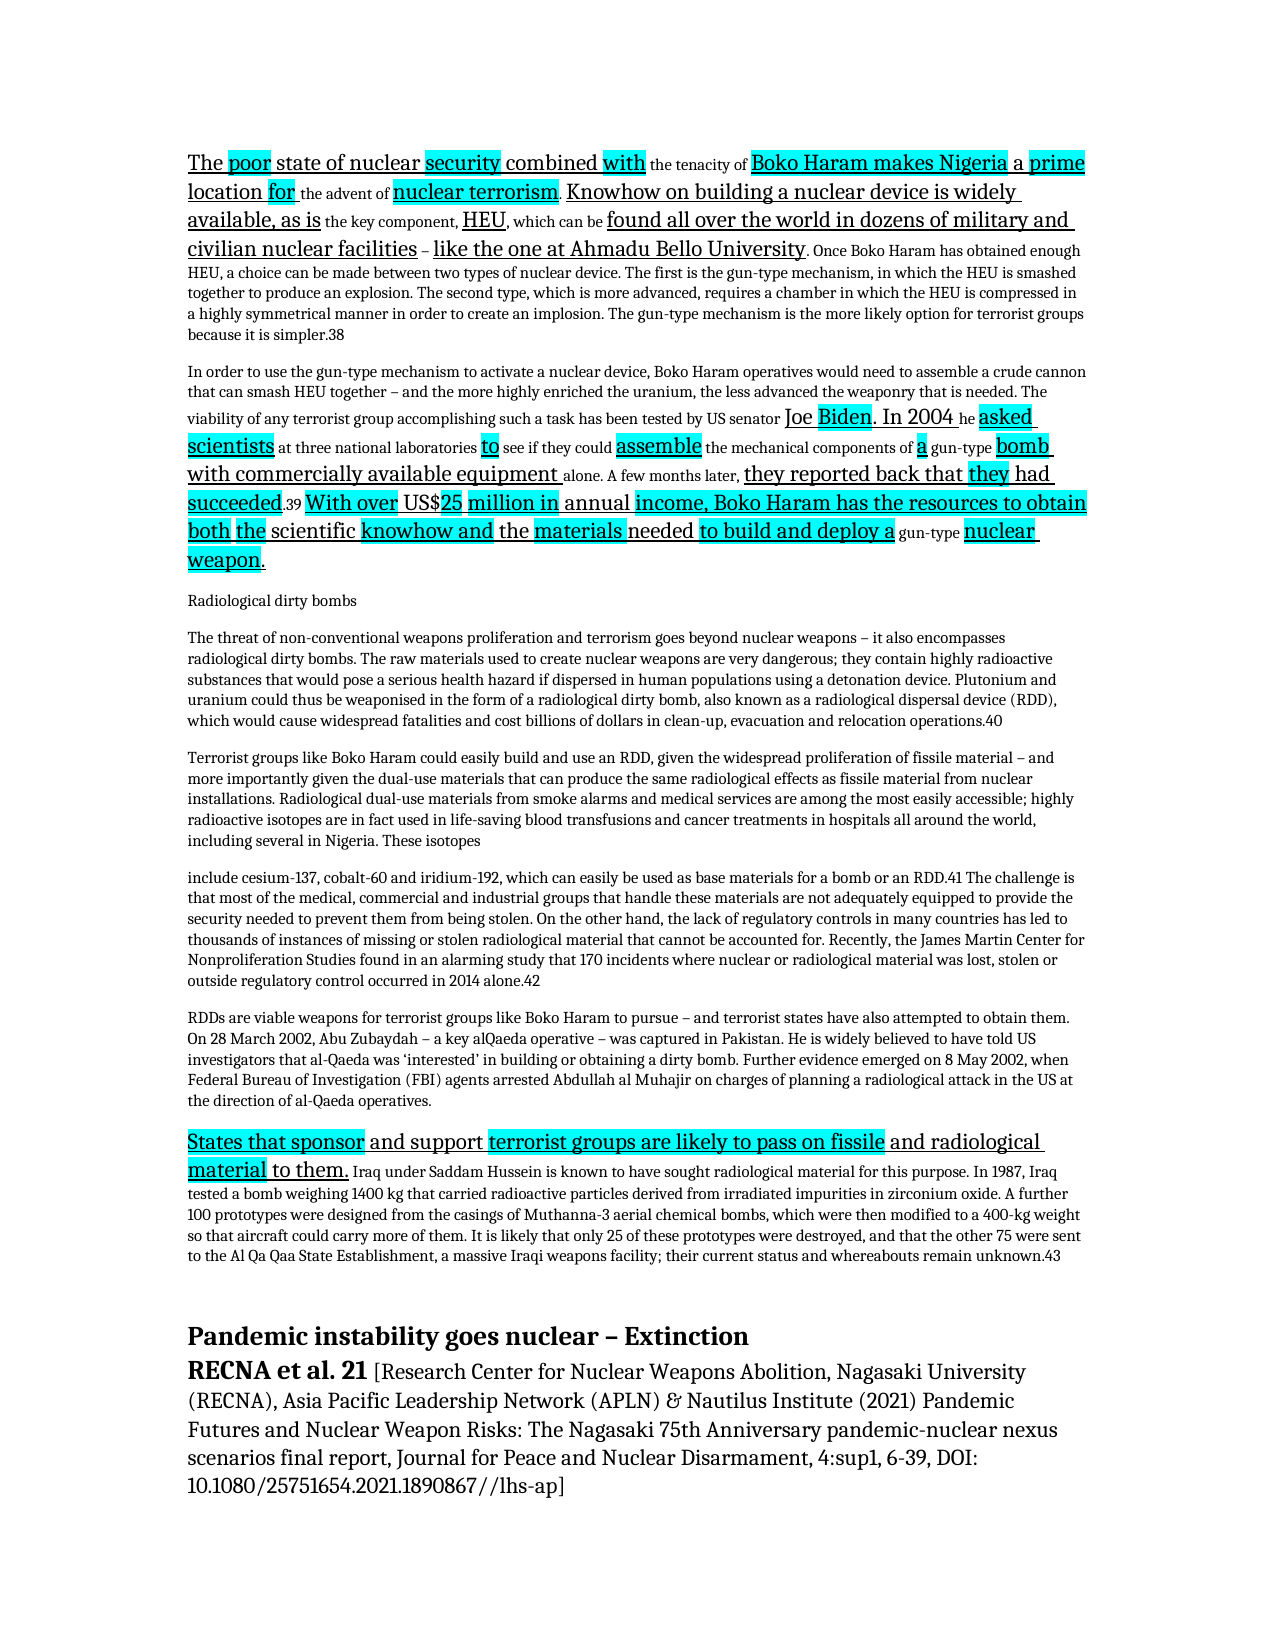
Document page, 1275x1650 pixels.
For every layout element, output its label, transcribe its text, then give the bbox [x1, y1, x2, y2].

text Terrorist groups like Boko Haram could easily build and use an RDD, given the widespread proliferation of fissile material – and more importantly given the dual-use materials that can produce the same radiological effects as fissile material from nuclear installations. Radiological dual-use materials from smoke alarms and medical services are among the most easily accessible; highly radioactive isotopes are in fact used in life-saving blood transfusions and cancer treatments in hospitals all around the world, including several in Nigeria. These isotopes [187, 748, 1087, 850]
text RECNA et al. 21 [Research Center for Nuclear Weapons Abolition, Nagasaki University (RECNA), Asia Pacific Leadership Network (APLN) & Nautilus Institute (2021) Pandemic Futures and Nuclear Weapon Risks: The Nagasaki 75th Anniversary pandemic-nuclear nexus scenarios final report, Journal for Peace and Nuclear Disarmament, 4:sup1, 6-39, DOI: 10.1080/25751654.2021.1890867//lhs-ap] [187, 1355, 1087, 1500]
text Radiological dirty bombs [187, 591, 1087, 611]
text The threat of non-conventional weapons proliferation and terrorism goes beyond nuclear weapons – it also encompasses radiological dirty bombs. The raw materials used to create nuclear weapons are very dangerous; they contain highly radioactive substances that would pose a serious health hazard if dispersed in human populations using a detonation device. Plutonium and uranium could thus be weaponised in the form of a radiological dirty bomb, also known as a radiological dispersal device (RDD), which would cause widespread fatalities and cost billions of dollars in clean-up, evacuation and relocation operations.40 [187, 629, 1087, 730]
text RDDs are viable weapons for terrorist groups like Boko Haram to pursue – and terrorist states have also attempted to obtain them. On 28 March 2002, Abu Zubaydah – a key alQaeda operative – was captured in Pakistan. He is widely believed to have told US investigators that al-Qaeda was ‘interested’ in building or obtaining a dirty bomb. Further evidence emerged on 8 May 2002, when Federal Bureau of Investigation (FBI) agents arrested Abdullah al Muhajir on charges of planning a radiological attack in the US at the direction of al-Qaeda operatives. [187, 1009, 1087, 1110]
text The poor state of nuclear security combined with the tenacity of Boko Haram makes Nigeria a prime location for the advent of nuclear terrorism. Knowhow on building a nuclear device is widely available, as is the key component, HEU, which can be found all over the world in dozens of military and civilian nuclear facilities – like the one at Ahmadu Bello University. Once Boko Haram has obtained enough HEU, a choice can be made between two types of nuclear device. The first is the gun-type mechanism, in which the HEU is smashed together to produce an explosion. The second type, which is more advanced, requires a chamber in which the HEU is compressed in a highly symmetrical manner in order to create an implosion. The gun-type mechanism is the more likely option for terrorist groups because it is simpler.38 [187, 150, 1087, 344]
text include cesium-137, cobalt-60 and iridium-192, which can easily be used as base materials for a bomb or an RDD.41 The challenge is that most of the medical, commercial and industrial groups that handle these materials are not adequately equipped to provide the security needed to prevent them from being stolen. On the other hand, the lack of regulatory controls in many countries has led to thousands of instances of missing or stolen radiological material that cannot be accounted for. Recently, the James Martin Center for Nonproliferation Studies found in an alarming study that 170 incidents where nuclear or radiological material was lost, stolen or outside regulatory control occurred in 2014 alone.42 [187, 868, 1087, 991]
text States that sponsor and support terrorist groups are likely to pass on fissile and radiological material to them. Iraq under Saddam Hussein is known to have sought radiological material for this purpose. In 1987, Iraq tested a bomb weighing 1400 kg that carried radioactive particles derived from irradiated impurities in zirconium oxide. A further 100 prototypes were designed from the casings of Muthanna-3 aerial chemical bombs, which were then modified to a 400-kg weight so that aircraft could carry more of them. It is likely that only 25 of these prototypes were destroyed, and that the other 75 were sent to the Al Qa Qaa State Establishment, a massive Iraqi weapons facility; their current status and whereabouts remain unknown.43 [187, 1128, 1087, 1266]
subtitle Pandemic instability goes nuclear – Extinction [187, 1321, 1087, 1352]
text In order to use the gun-type mechanism to activate a nuclear device, Boko Haram operatives would need to assemble a crude cannon that can smash HEU together – and the more highly enriched the uranium, the less advanced the weaponry that is needed. The viability of any terrorist group accomplishing such a task has been tested by US senator Joe Biden. In 2004 he asked scientists at three national laboratories to see if they could assemble the mechanical components of a gun-type bomb with commercially available equipment alone. A few months later, they reported back that they had succeeded.39 With over US$25 million in annual income, Boko Haram has the resources to obtain both the scientific knowhow and the materials needed to build and deploy a gun-type nuclear weapon. [187, 362, 1087, 573]
